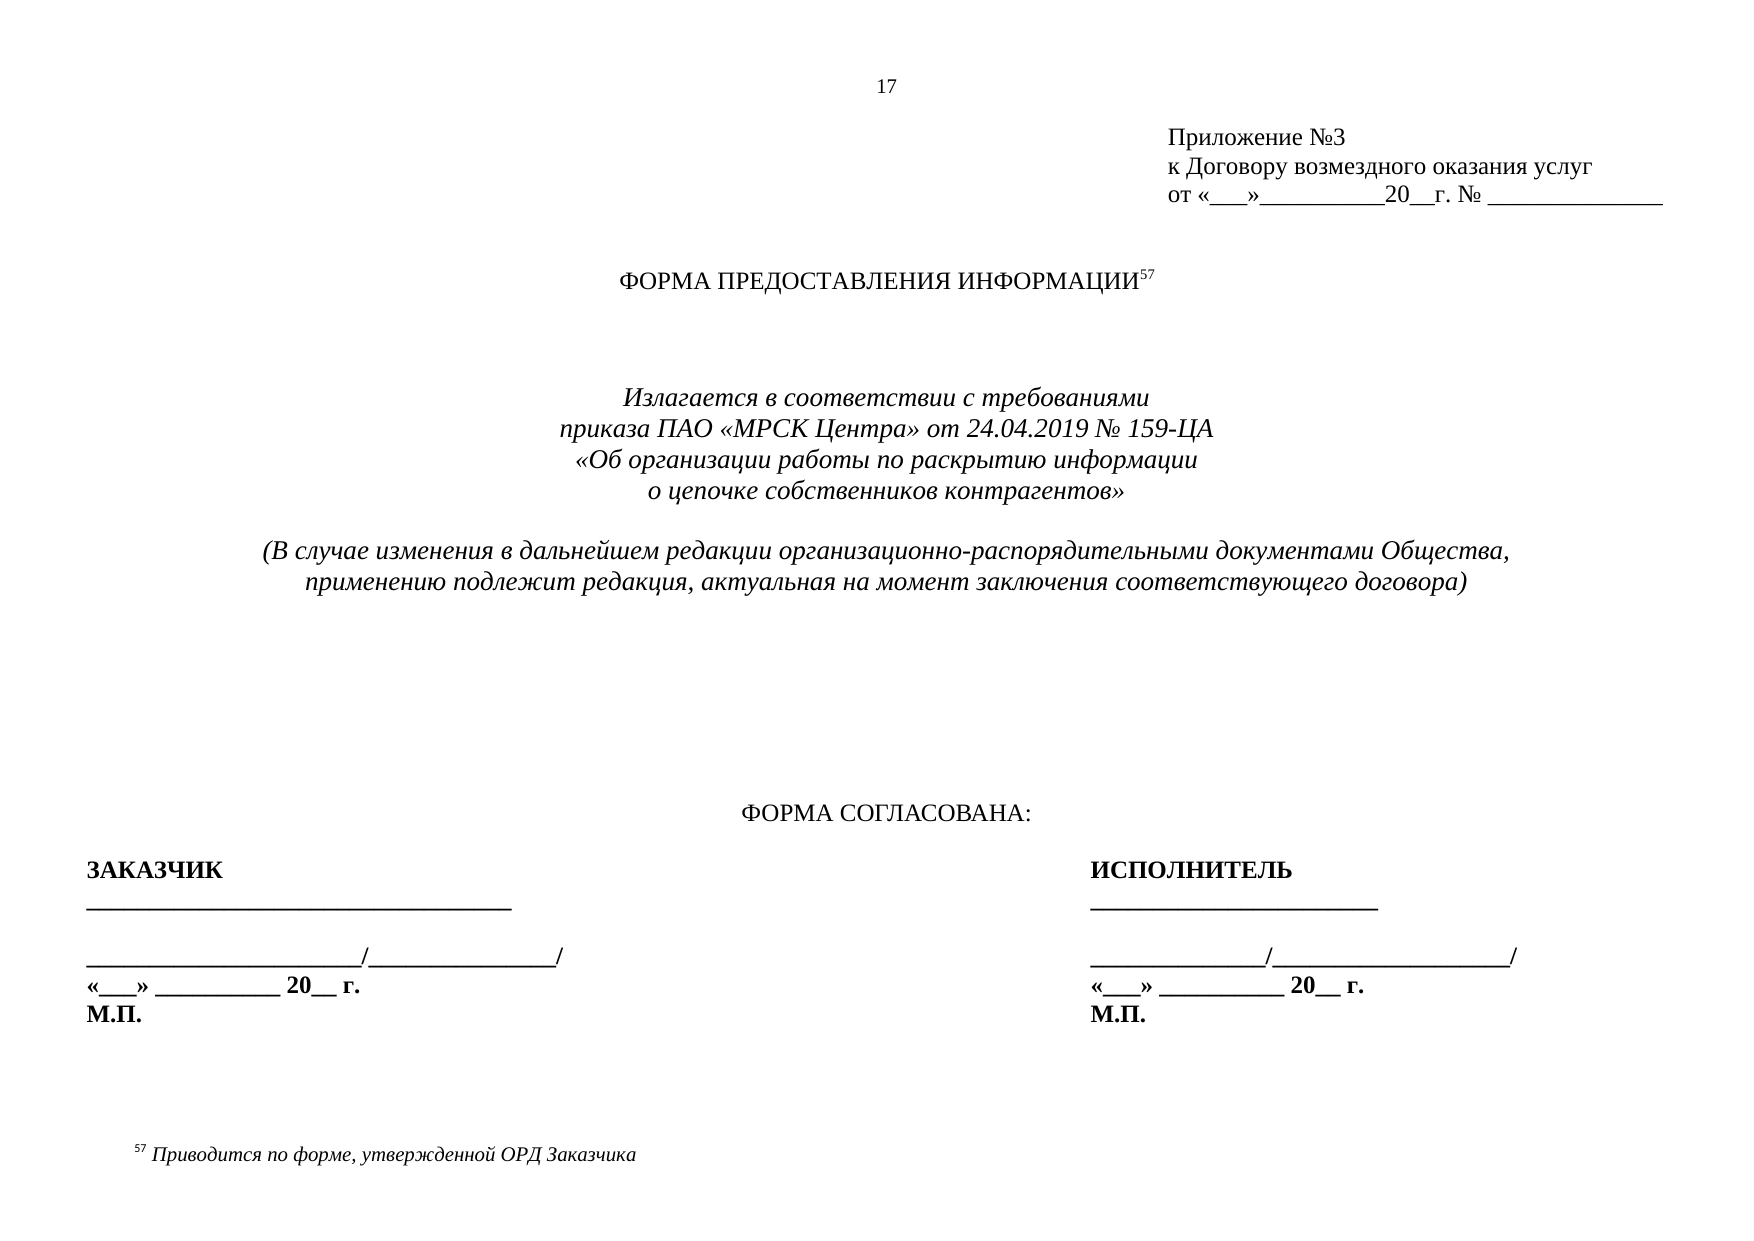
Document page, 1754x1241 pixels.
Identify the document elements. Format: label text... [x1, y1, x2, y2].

text «Об организации работы по раскрытию информации [75, 443, 1698, 474]
table_header ЗАКАЗЧИК __________________________________ ______________________/_______________/ «___» __________ 20__ г. М.П. [75, 855, 1079, 1028]
text ФОРМА ПРЕДОСТАВЛЕНИЯ ИНФОРМАЦИИ [75, 266, 1698, 294]
text приказа ПАО «МРСК Центра» от 24.04.2019 № 159-ЦА [75, 412, 1698, 443]
text Приложение №3 [1168, 122, 1698, 151]
text (В случае изменения в дальнейшем редакции организационно-распорядительными документами Общества, [75, 534, 1698, 565]
table_header ИСПОЛНИТЕЛЬ _______________________ ______________/___________________/ «___» __________ 20__ г. М.П. [1079, 855, 1655, 1028]
text от «___»__________20__г. № ______________ [1168, 179, 1698, 208]
text применению подлежит редакция, актуальная на момент заключения соответствующего договора) [75, 565, 1698, 596]
text о цепочке собственников контрагентов» [75, 474, 1698, 505]
text Излагается в соответствии с требованиями [75, 381, 1698, 412]
text к Договору возмездного оказания услуг [1168, 151, 1698, 179]
text ФОРМА СОГЛАСОВАНА: [75, 798, 1698, 826]
